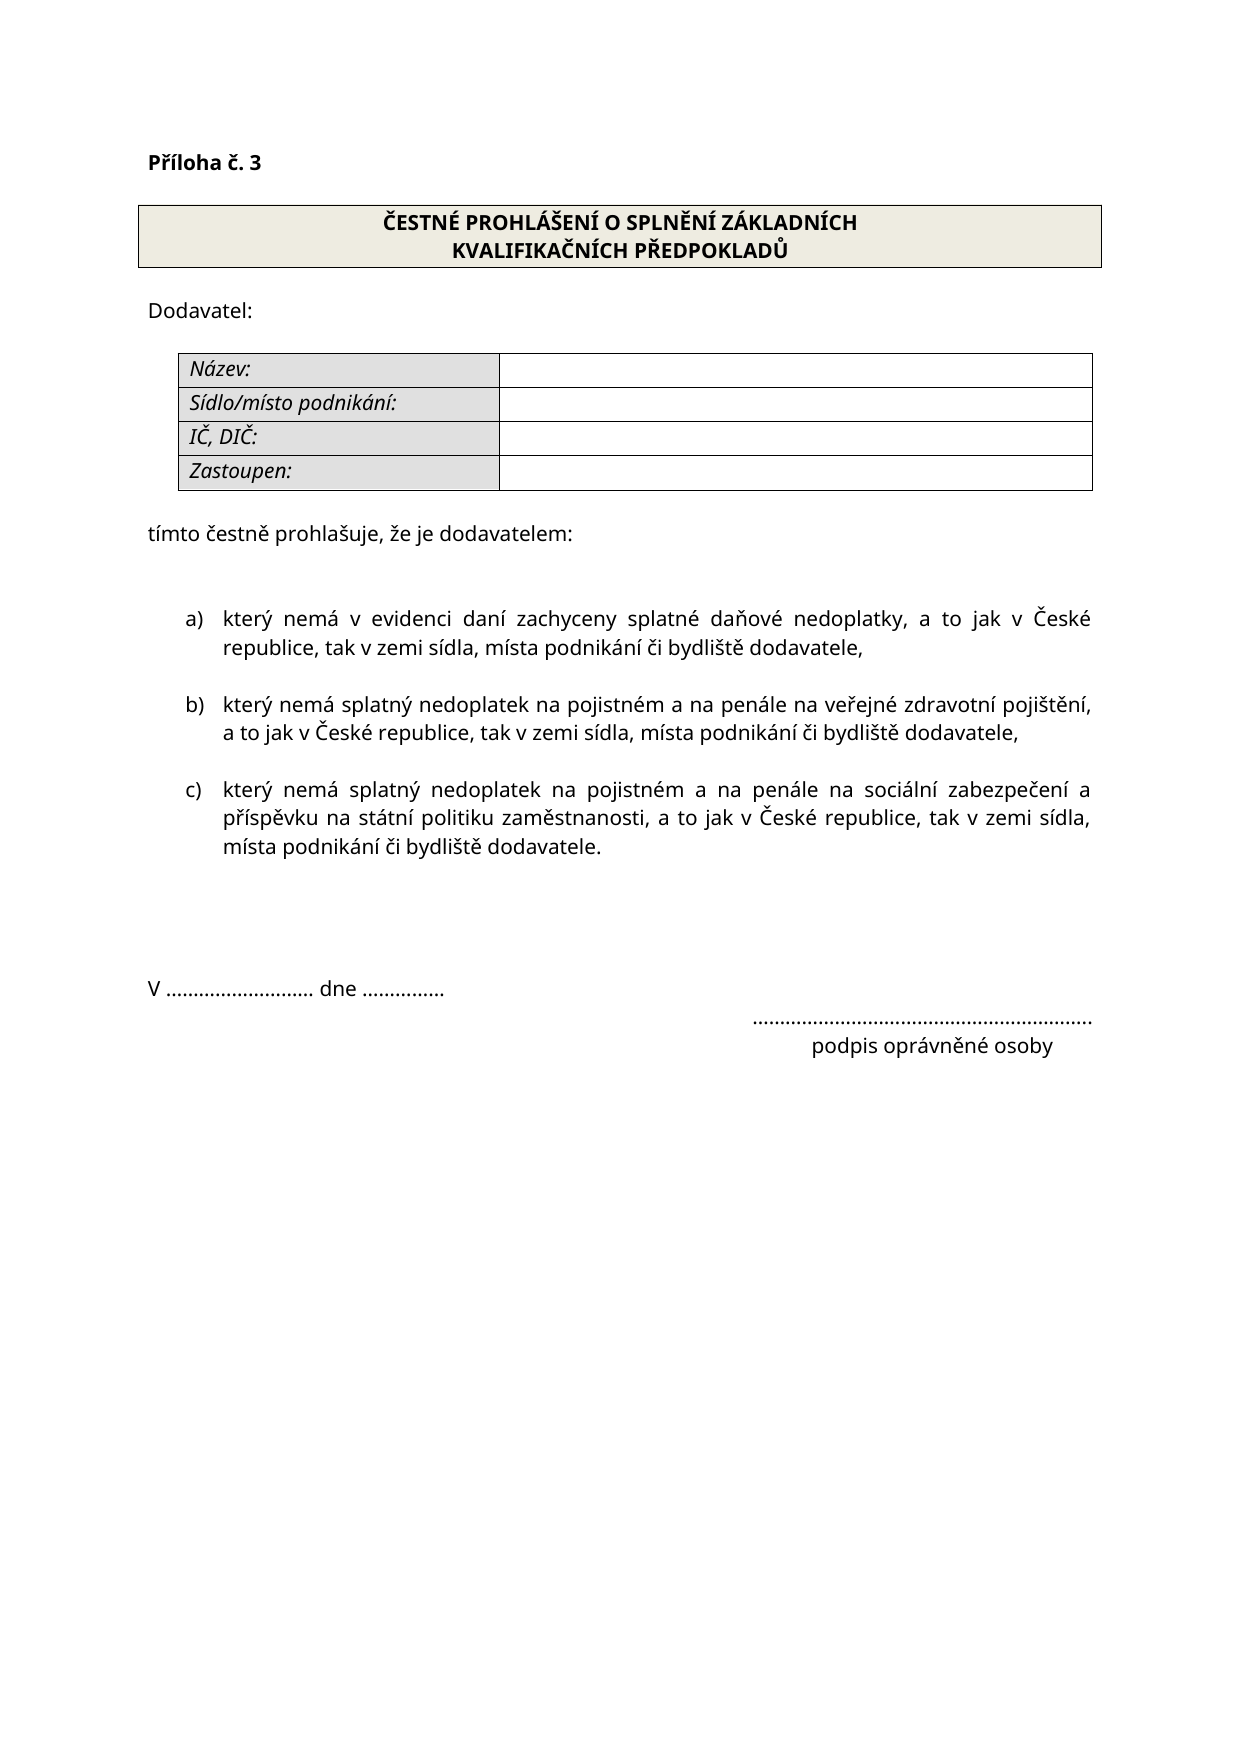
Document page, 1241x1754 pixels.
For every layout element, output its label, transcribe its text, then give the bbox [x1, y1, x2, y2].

text V ……………………… dne …………… [148, 974, 1093, 1002]
text …………………………………………………….. [148, 1002, 1093, 1031]
table_cell IČ, DIČ: [179, 422, 499, 455]
list který nemá splatný nedoplatek na pojistném a na penále na sociální zabezpečení a příspěvku na státní politiku zaměstnanosti, a to jak v České republice, tak v zemi sídla, místa podnikání či bydliště dodavatele. [185, 775, 1093, 860]
text ČESTNÉ PROHLÁŠENÍ O SPLNĚNÍ ZÁKLADNÍCH [139, 206, 1101, 233]
text Dodavatel: [148, 296, 1093, 324]
table_cell [500, 388, 1092, 421]
text Příloha č. 3 [148, 148, 1093, 176]
text tímto čestně prohlašuje, že je dodavatelem: [148, 519, 1093, 547]
table_cell [500, 422, 1092, 455]
table_cell [500, 456, 1092, 489]
table_cell Zastoupen: [179, 456, 499, 489]
list který nemá v evidenci daní zachyceny splatné daňové nedoplatky, a to jak v České republice, tak v zemi sídla, místa podnikání či bydliště dodavatele, [185, 604, 1093, 661]
table_cell Sídlo/místo podnikání: [179, 388, 499, 421]
text KVALIFIKAČNÍCH PŘEDPOKLADŮ [139, 233, 1101, 267]
text podpis oprávněné osoby [811, 1031, 1093, 1059]
table_header Název: [179, 354, 499, 387]
table_header [500, 354, 1092, 387]
list který nemá splatný nedoplatek na pojistném a na penále na veřejné zdravotní pojištění, a to jak v České republice, tak v zemi sídla, místa podnikání či bydliště dodavatele, [185, 690, 1093, 747]
